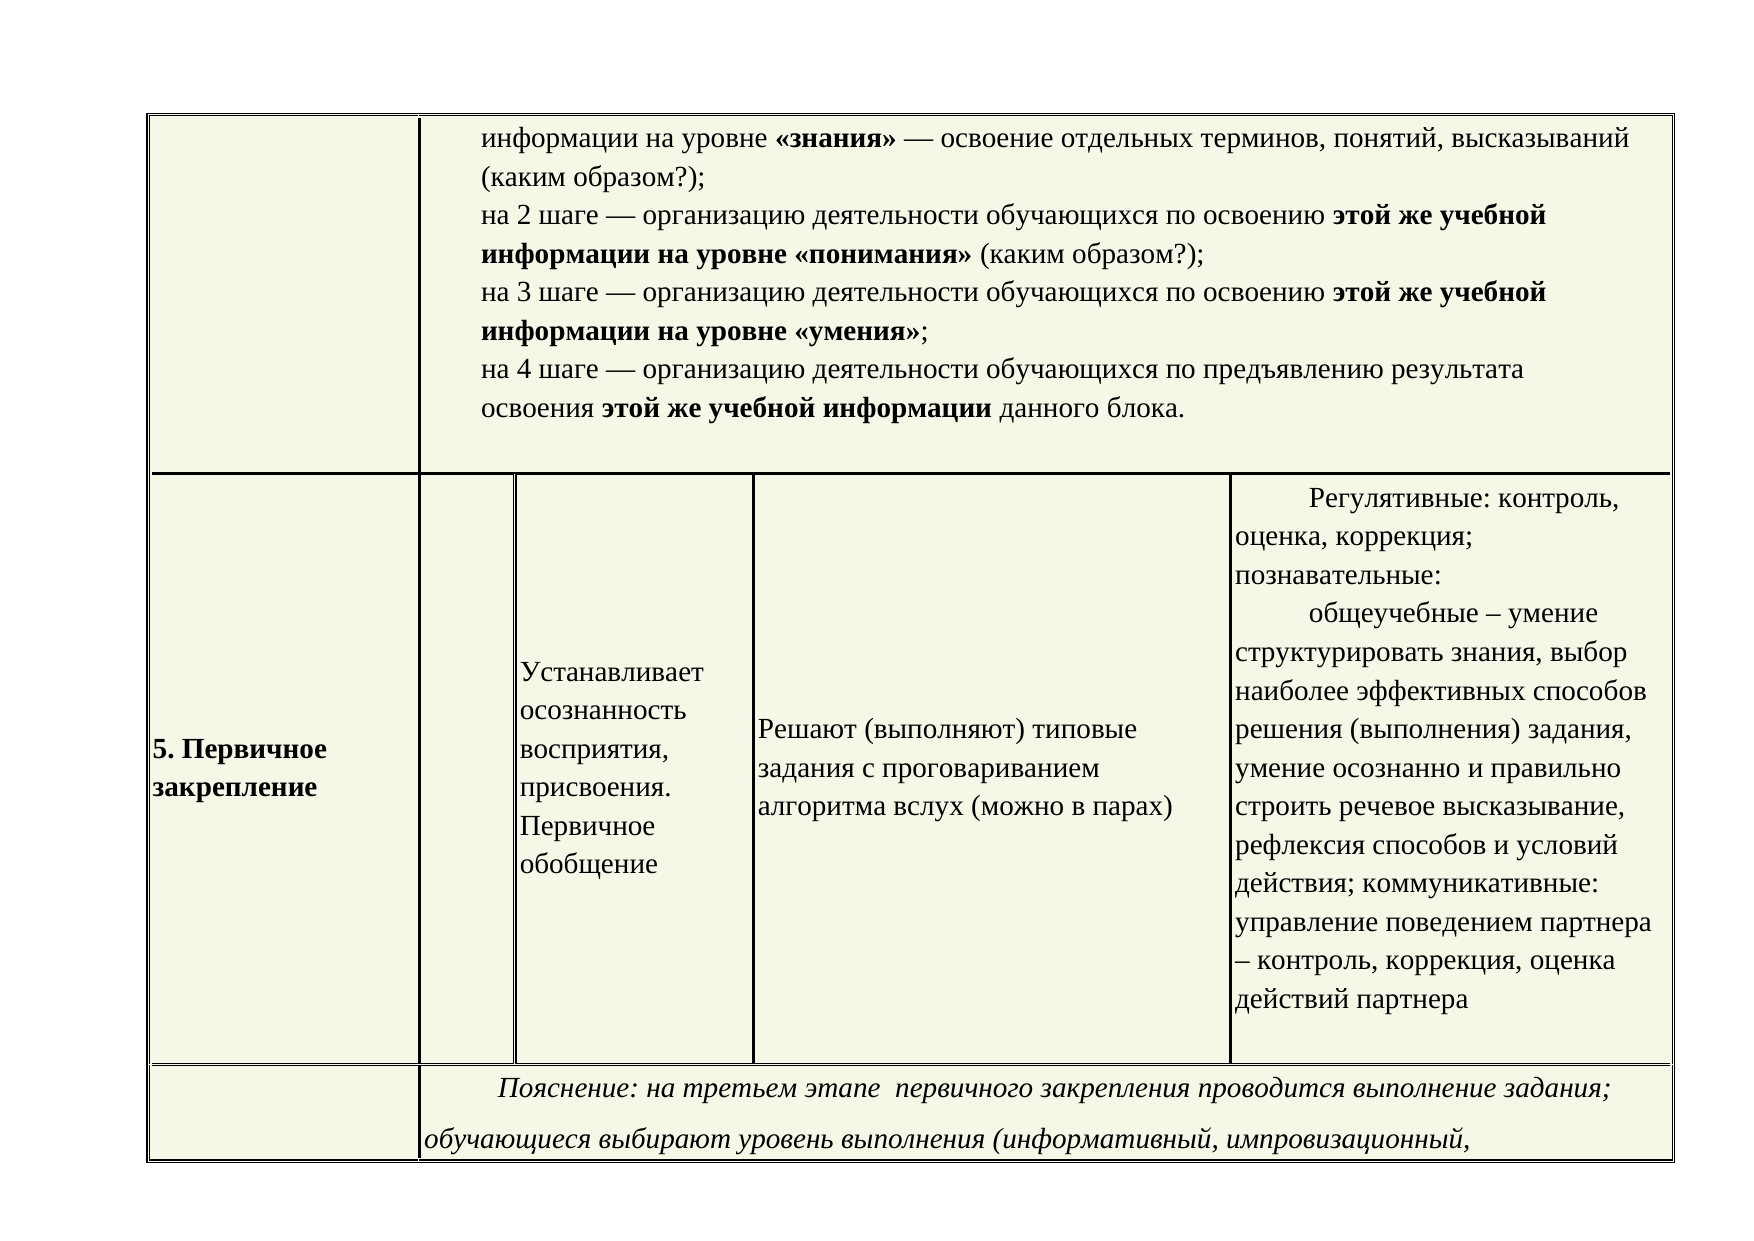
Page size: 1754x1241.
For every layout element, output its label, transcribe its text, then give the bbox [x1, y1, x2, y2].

table_cell Устанавливает осознанность восприятия, присвоения. Первичное обобщение [517, 475, 752, 1063]
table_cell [419, 1063, 1673, 1159]
table_cell Решают (выполняют) типовые задания с проговариванием алгоритма вслух (можно в парах) [755, 475, 1229, 1063]
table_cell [419, 116, 1672, 472]
table_cell [150, 114, 419, 472]
table_cell [421, 475, 513, 1063]
table_cell Регулятивные: контроль, оценка, коррекция; познавательные: общеучебные – умение структурировать знания, выбор наиболее эффективных способов решения (выполнения) задания, умение осознанно и правильно строить речевое высказывание, рефлексия способов и условий действия; коммуникативные: управление поведением партнера – контроль, коррекция, оценка действий партнера [1232, 472, 1672, 1063]
table_cell 5. Первичное закрепление [150, 472, 418, 1063]
table_cell [148, 1063, 419, 1159]
